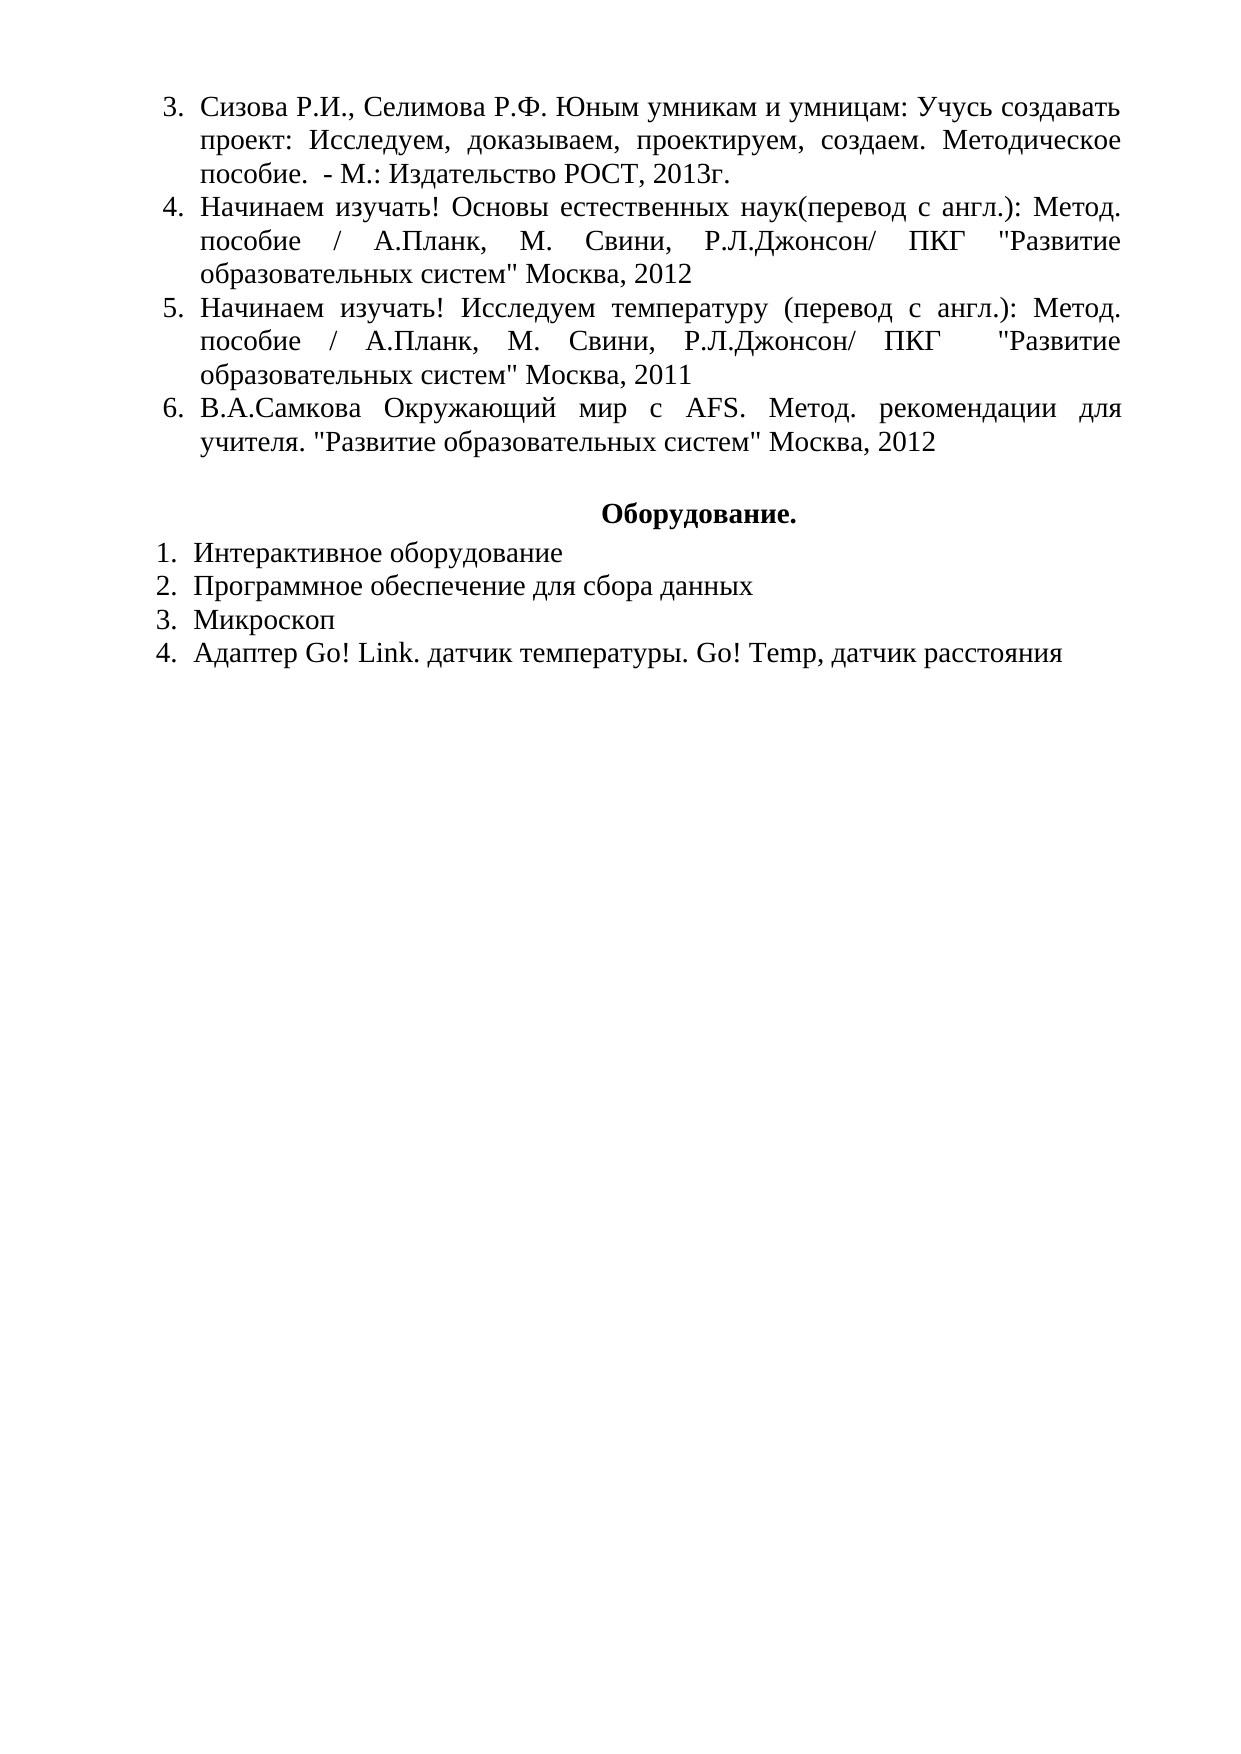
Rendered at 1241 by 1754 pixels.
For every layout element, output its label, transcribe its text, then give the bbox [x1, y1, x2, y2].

list Начинаем изучать! Основы естественных наук(перевод с англ.): Метод. пособие / А.Планк, М. Свини, Р.Л.Джонсон/ ПКГ "Развитие образовательных систем" Москва, 2012 [162, 189, 1122, 290]
list Интерактивное оборудование [156, 535, 1122, 568]
list Адаптер Go! Link. датчик температуры. Go! Temp, датчик расстояния [156, 635, 1122, 669]
text Оборудование. [268, 496, 1122, 530]
list Сизова Р.И., Селимова Р.Ф. Юным умникам и умницам: Учусь создавать проект: Исследуем, доказываем, проектируем, создаем. Методическое пособие. - М.: Издательство РОСТ, 2013г. [162, 89, 1122, 189]
list Программное обеспечение для сбора данных [156, 568, 1122, 602]
list В.А.Самкова Окружающий мир с AFS. Метод. рекомендации для учителя. "Развитие образовательных систем" Москва, 2012 [162, 391, 1122, 458]
list Микроскоп [156, 602, 1122, 635]
list Начинаем изучать! Исследуем температуру (перевод с англ.): Метод. пособие / А.Планк, М. Свини, Р.Л.Джонсон/ ПКГ "Развитие образовательных систем" Москва, 2011 [162, 290, 1122, 391]
